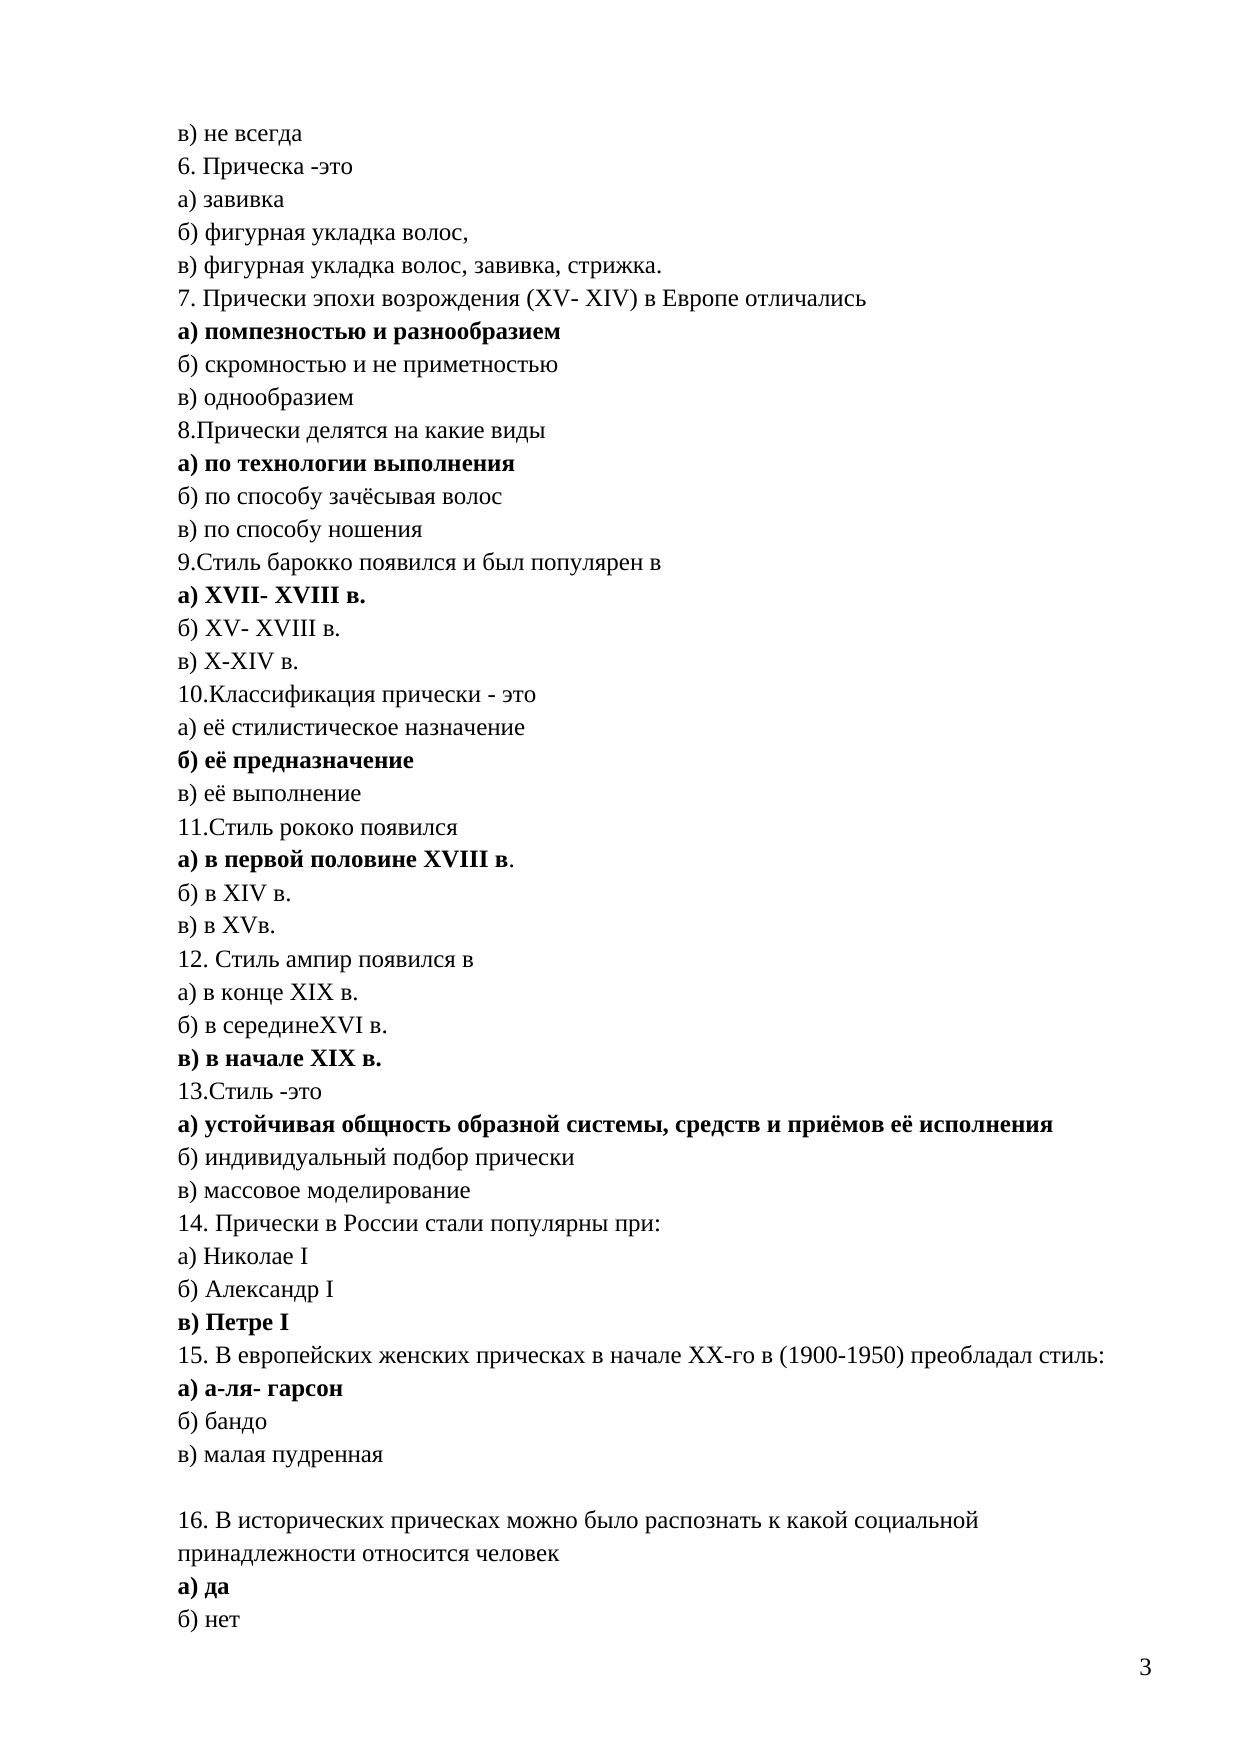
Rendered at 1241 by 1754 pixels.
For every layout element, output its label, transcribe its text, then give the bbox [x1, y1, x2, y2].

list 8.Прически делятся на какие виды [177, 415, 1152, 444]
list 10.Классификация прически - это [177, 679, 1152, 708]
list 6. Прическа -это [177, 151, 1152, 180]
list б) по способу зачёсывая волос [177, 481, 1152, 510]
list в) в начале XIX в. [177, 1043, 1152, 1071]
list в) не всегда [177, 118, 1152, 147]
list б) Александр I [177, 1274, 1152, 1303]
list а) в первой половине XVIII в. [177, 844, 1152, 873]
list в) малая пудренная [177, 1439, 1152, 1468]
list а) да [177, 1571, 1152, 1600]
list в) в XVв. [177, 911, 1152, 939]
list 9.Стиль барокко появился и был популярен в [177, 547, 1152, 576]
list a) XVII- XVIII в. [177, 580, 1152, 609]
list 7. Прически эпохи возрождения (XV- XIV) в Европе отличались [177, 283, 1152, 312]
list б) нет [177, 1604, 1152, 1633]
list а) её стилистическое назначение [177, 712, 1152, 741]
list а) помпезностью и разнообразием [177, 316, 1152, 345]
list а) устойчивая общность образной системы, средств и приёмов её исполнения [177, 1109, 1152, 1137]
list в) массовое моделирование [177, 1175, 1152, 1203]
list 14. Прически в России стали популярны при: [177, 1208, 1152, 1237]
list а) завивка [177, 184, 1152, 213]
list 16. В исторических прическах можно было распознать к какой социальной принадлежности относится человек [177, 1505, 1152, 1567]
list б) фигурная укладка волос, [177, 217, 1152, 246]
list б) в XIV в. [177, 878, 1152, 906]
list б) в серединеXVI в. [177, 1010, 1152, 1038]
list в) однообразием [177, 382, 1152, 411]
list 13.Стиль -это [177, 1076, 1152, 1104]
list б) бандо [177, 1406, 1152, 1435]
list в) её выполнение [177, 778, 1152, 807]
list в) по способу ношения [177, 514, 1152, 543]
list а) по технологии выполнения [177, 448, 1152, 477]
list б) её предназначение [177, 746, 1152, 774]
list в) Петре I [177, 1307, 1152, 1336]
list 12. Стиль ампир появился в [177, 944, 1152, 972]
list б) XV- XVIII в. [177, 613, 1152, 642]
list а) Николае I [177, 1241, 1152, 1269]
list а) а-ля- гарсон [177, 1373, 1152, 1402]
list в) X-XIV в. [177, 646, 1152, 675]
list б) скромностью и не приметностью [177, 349, 1152, 378]
list 11.Стиль рококо появился [177, 812, 1152, 840]
list 15. В европейских женских прическах в начале XX-го в (1900-1950) преобладал стиль: [177, 1340, 1152, 1369]
list в) фигурная укладка волос, завивка, стрижка. [177, 250, 1152, 279]
list а) в конце XIX в. [177, 977, 1152, 1005]
list б) индивидуальный подбор прически [177, 1142, 1152, 1171]
